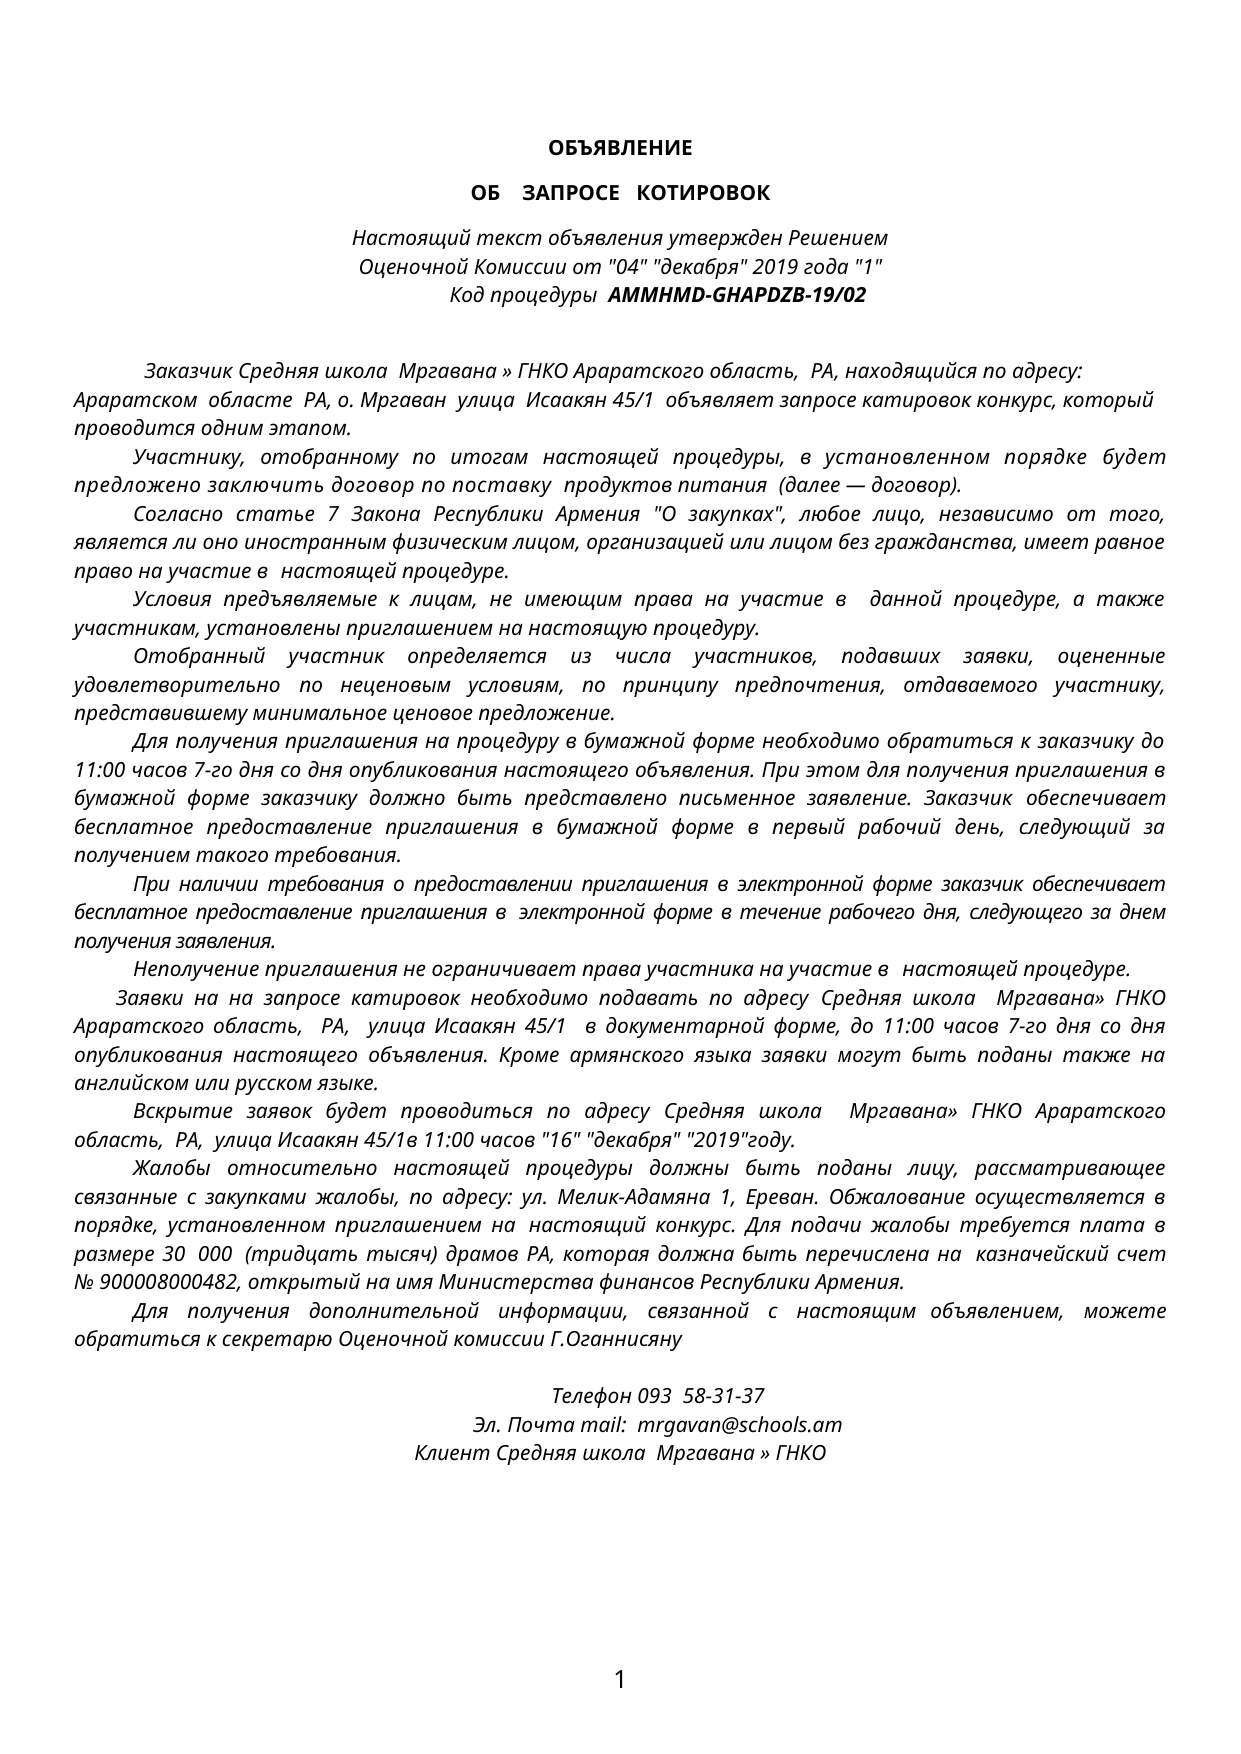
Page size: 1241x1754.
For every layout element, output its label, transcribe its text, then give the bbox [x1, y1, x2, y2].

text Клиент Средняя школа Мргавана » ГНКО [74, 1438, 1167, 1467]
text Участнику, отобранному по итогам настоящей процедуры, в установленном порядке будет предложено заключить договор по поставку продуктов питания (далее — договор). [74, 442, 1167, 499]
text Заказчик Средняя школа Мргавана » ГНКО Араратского область, РА, находящийся по адресу: Араратском областе РА, о. Мргаван улица Исаакян 45/1 объявляет запросе катировок конкурс, который проводится одним этапом. [74, 357, 1167, 442]
text Оценочной Комиссии от "04" "декабря" 2019 года "1" [74, 252, 1167, 280]
text ОБ ЗАПРОСЕ КОТИРОВОК [74, 178, 1167, 207]
text Согласно статье 7 Закона Республики Армения "О закупках", любое лицо, независимо от того, является ли оно иностранным физическим лицом, организацией или лицом без гражданства, имеет равное право на участие в настоящей процедуре. [74, 499, 1167, 584]
text ОБЪЯВЛЕНИЕ [74, 133, 1167, 162]
text Настоящий текст объявления утвержден Решением [74, 223, 1167, 252]
text Условия предъявляемые к лицам, не имеющим права на участие в данной процедуре, а также участникам, установлены приглашением на настоящую процедуру. [74, 584, 1167, 641]
text Для получения дополнительной информации, связанной с настоящим объявлением, можете обратиться к секретарю Оценочной комиссии Г.Оганнисяну [74, 1296, 1167, 1353]
text Для получения приглашения на процедуру в бумажной форме необходимо обратиться к заказчику до 11:00 часов 7-го дня со дня опубликования настоящего объявления. При этом для получения приглашения в бумажной форме заказчику должно быть представлено письменное заявление. Заказчик обеспечивает бесплатное предоставление приглашения в бумажной форме в первый рабочий день, следующий за получением такого требования. [74, 727, 1167, 869]
text Телефон 093 58-31-37 [74, 1381, 1167, 1410]
text Код процедуры АMMHMD-GHAPDZB-19/02 [74, 280, 1167, 309]
text Эл. Почта mail: mrgavan@schools.am [74, 1410, 1167, 1438]
text При наличии требования о предоставлении приглашения в электронной форме заказчик обеспечивает бесплатное предоставление приглашения в электронной форме в течение рабочего дня, следующего за днем получения заявления. [74, 869, 1167, 954]
text Заявки на на запросе катировок необходимо подавать по адресу Средняя школа Мргавана» ГНКО Араратского область, РА, улица Исаакян 45/1 в документарной форме, до 11:00 часов 7-го дня со дня опубликования настоящего объявления. Кроме армянского языка заявки могут быть поданы также на английском или русском языке. [74, 983, 1167, 1097]
text Отобранный участник определяется из числа участников, подавших заявки, оцененные удовлетворительно по неценовым условиям, по принципу предпочтения, отдаваемого участнику, представившему минимальное ценовое предложение. [74, 641, 1167, 727]
text Жалобы относительно настоящей процедуры должны быть поданы лицу, рассматривающее связанные с закупками жалобы, по адресу: ул. Мелик-Адамяна 1, Ереван. Обжалование осуществляется в порядке, установленном приглашением на настоящий конкурс. Для подачи жалобы требуется плата в размере 30 000 (тридцать тысяч) драмов РА, которая должна быть перечислена на казначейский счет № 900008000482, открытый на имя Министерства финансов Республики Армения. [74, 1153, 1167, 1296]
text Вскрытие заявок будет проводиться по адресу Средняя школа Мргавана» ГНКО Араратского область, РА, улица Исаакян 45/1в 11:00 часов "16" "декабря" "2019"году. [74, 1097, 1167, 1153]
text Неполучение приглашения не ограничивает права участника на участие в настоящей процедуре. [74, 954, 1167, 983]
